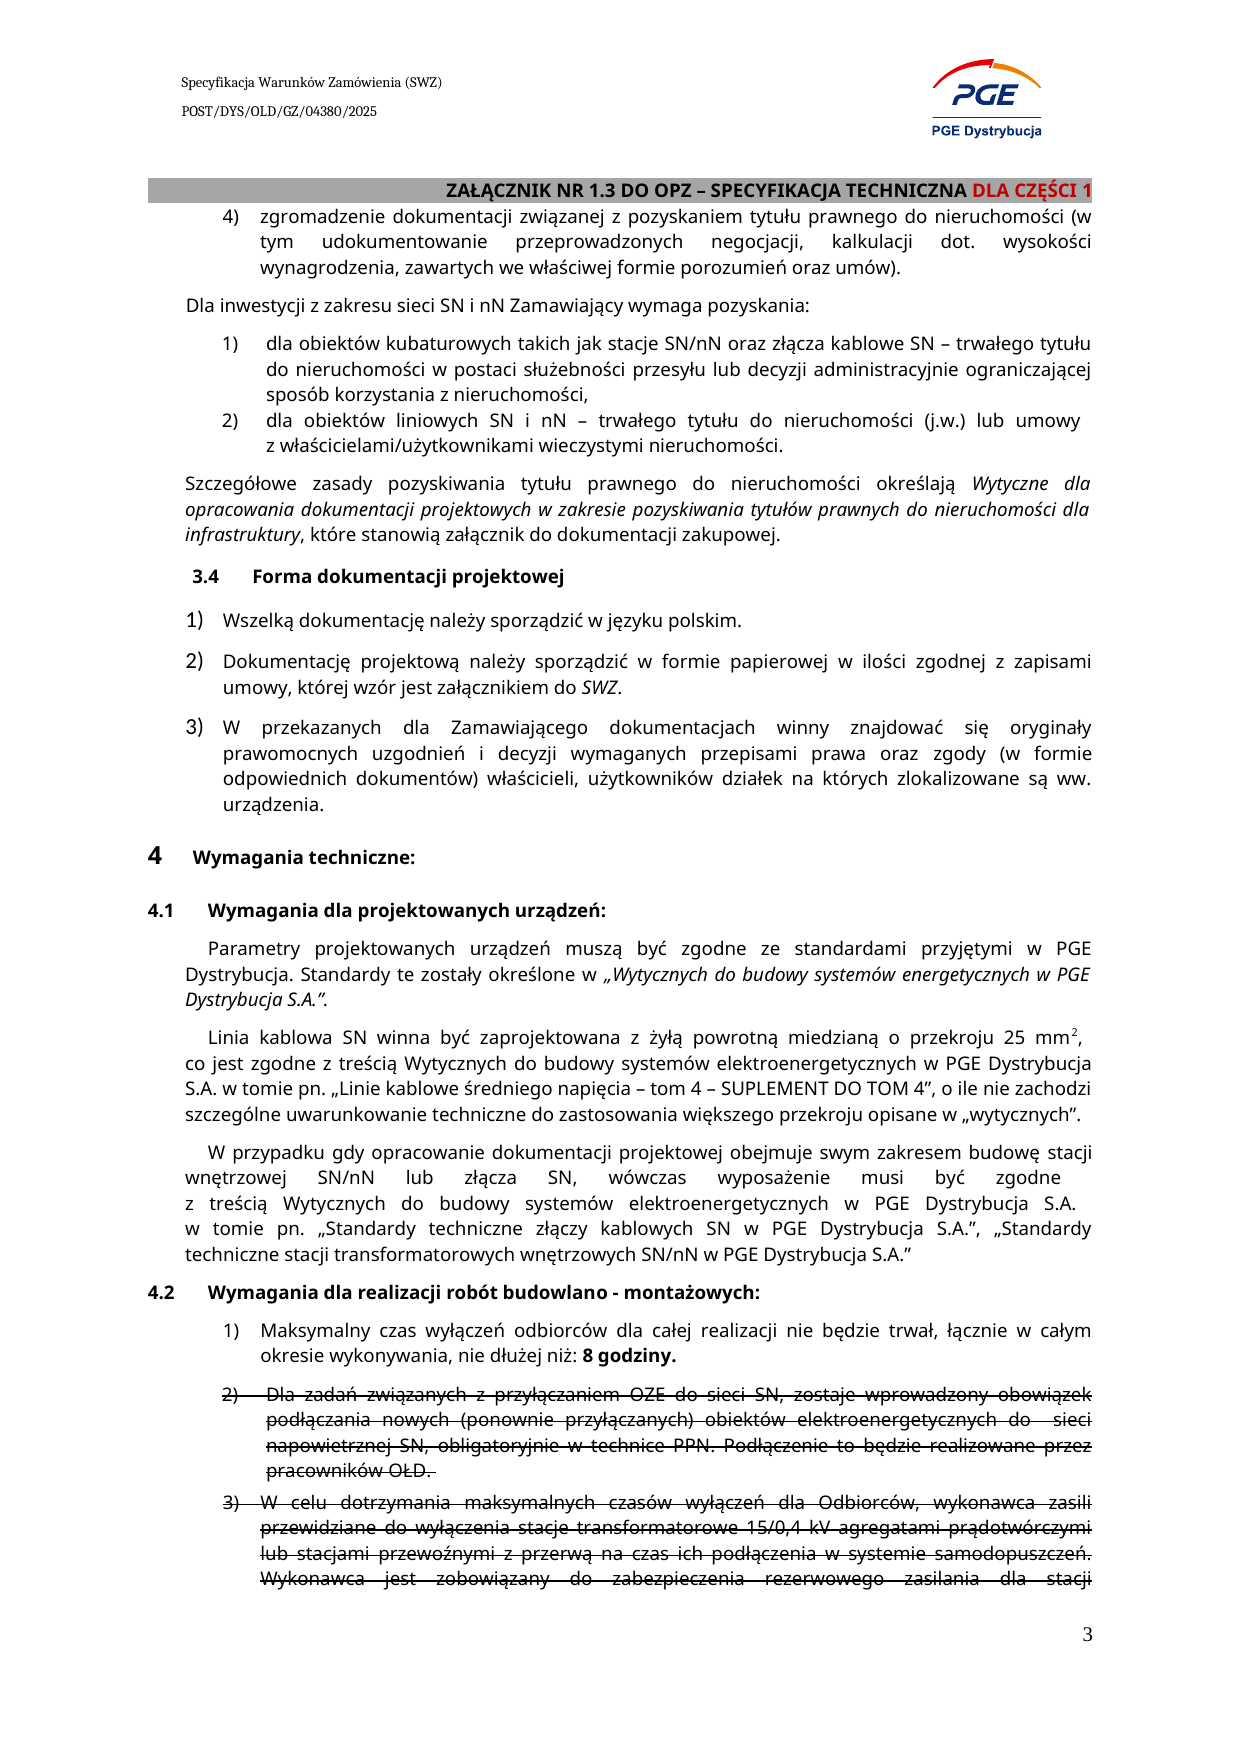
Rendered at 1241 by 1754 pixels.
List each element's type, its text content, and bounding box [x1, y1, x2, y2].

text W przypadku gdy opracowanie dokumentacji projektowej obejmuje swym zakresem budowę stacji wnętrzowej SN/nN lub złącza SN, wówczas wyposażenie musi być zgodne z treścią Wytycznych do budowy systemów elektroenergetycznych w PGE Dystrybucja S.A. w tomie pn. „Standardy techniczne złączy kablowych SN w PGE Dystrybucja S.A.”, „Standardy techniczne stacji transformatorowych wnętrzowych SN/nN w PGE Dystrybucja S.A.” [185, 1139, 1092, 1267]
list Dokumentację projektową należy sporządzić w formie papierowej w ilości zgodnej z zapisami umowy, której wzór jest załącznikiem do SWZ. [185, 646, 1092, 699]
subtitle Wymagania dla projektowanych urządzeń: [148, 897, 1092, 923]
list Maksymalny czas wyłączeń odbiorców dla całej realizacji nie będzie trwał, łącznie w całym okresie wykonywania, nie dłużej niż: 8 godziny. [223, 1317, 1092, 1368]
list Wszelką dokumentację należy sporządzić w języku polskim. [185, 606, 1092, 633]
subtitle Wymagania dla realizacji robót budowlano - montażowych: [148, 1279, 1092, 1305]
subtitle Wymagania techniczne: [148, 837, 1092, 872]
text Szczegółowe zasady pozyskiwania tytułu prawnego do nieruchomości określają Wytyczne dla opracowania dokumentacji projektowych w zakresie pozyskiwania tytułów prawnych do nieruchomości dla infrastruktury, które stanowią załącznik do dokumentacji zakupowej. [185, 471, 1092, 547]
text Linia kablowa SN winna być zaprojektowana z żyłą powrotną miedzianą o przekroju 25 mm2, co jest zgodne z treścią Wytycznych do budowy systemów elektroenergetycznych w PGE Dystrybucja S.A. w tomie pn. „Linie kablowe średniego napięcia – tom 4 – SUPLEMENT DO TOM 4”, o ile nie zachodzi szczególne uwarunkowanie techniczne do zastosowania większego przekroju opisane w „wytycznych”. [185, 1024, 1092, 1127]
list zgromadzenie dokumentacji związanej z pozyskaniem tytułu prawnego do nieruchomości (w tym udokumentowanie przeprowadzonych negocjacji, kalkulacji dot. wysokości wynagrodzenia, zawartych we właściwej formie porozumień oraz umów). [222, 203, 1092, 280]
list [223, 1505, 1092, 1591]
list W przekazanych dla Zamawiającego dokumentacjach winny znajdować się oryginały prawomocnych uzgodnień i decyzji wymaganych przepisami prawa oraz zgody (w formie odpowiednich dokumentów) właścicieli, użytkowników działek na których zlokalizowane są ww. urządzenia. [185, 712, 1092, 817]
list dla obiektów kubaturowych takich jak stacje SN/nN oraz złącza kablowe SN – trwałego tytułu do nieruchomości w postaci służebności przesyłu lub decyzji administracyjnie ograniczającej sposób korzystania z nieruchomości, [222, 330, 1092, 407]
list dla obiektów liniowych SN i nN – trwałego tytułu do nieruchomości (j.w.) lub umowy z właścicielami/użytkownikami wieczystymi nieruchomości. [222, 407, 1092, 458]
text Parametry projektowanych urządzeń muszą być zgodne ze standardami przyjętymi w PGE Dystrybucja. Standardy te zostały określone w „Wytycznych do budowy systemów energetycznych w PGE Dystrybucja S.A.”. [185, 936, 1092, 1012]
text Dla inwestycji z zakresu sieci SN i nN Zamawiający wymaga pozyskania: [186, 292, 1092, 318]
list Forma dokumentacji projektowej [192, 564, 1092, 589]
list Dla zadań związanych z przyłączaniem OZE do sieci SN, zostaje wprowadzony obowiązek podłączania nowych (ponownie przyłączanych) obiektów elektroenergetycznych do sieci napowietrznej SN, obligatoryjnie w technice PPN. Podłączenie to będzie realizowane przez pracowników OŁD. [222, 1397, 1092, 1483]
